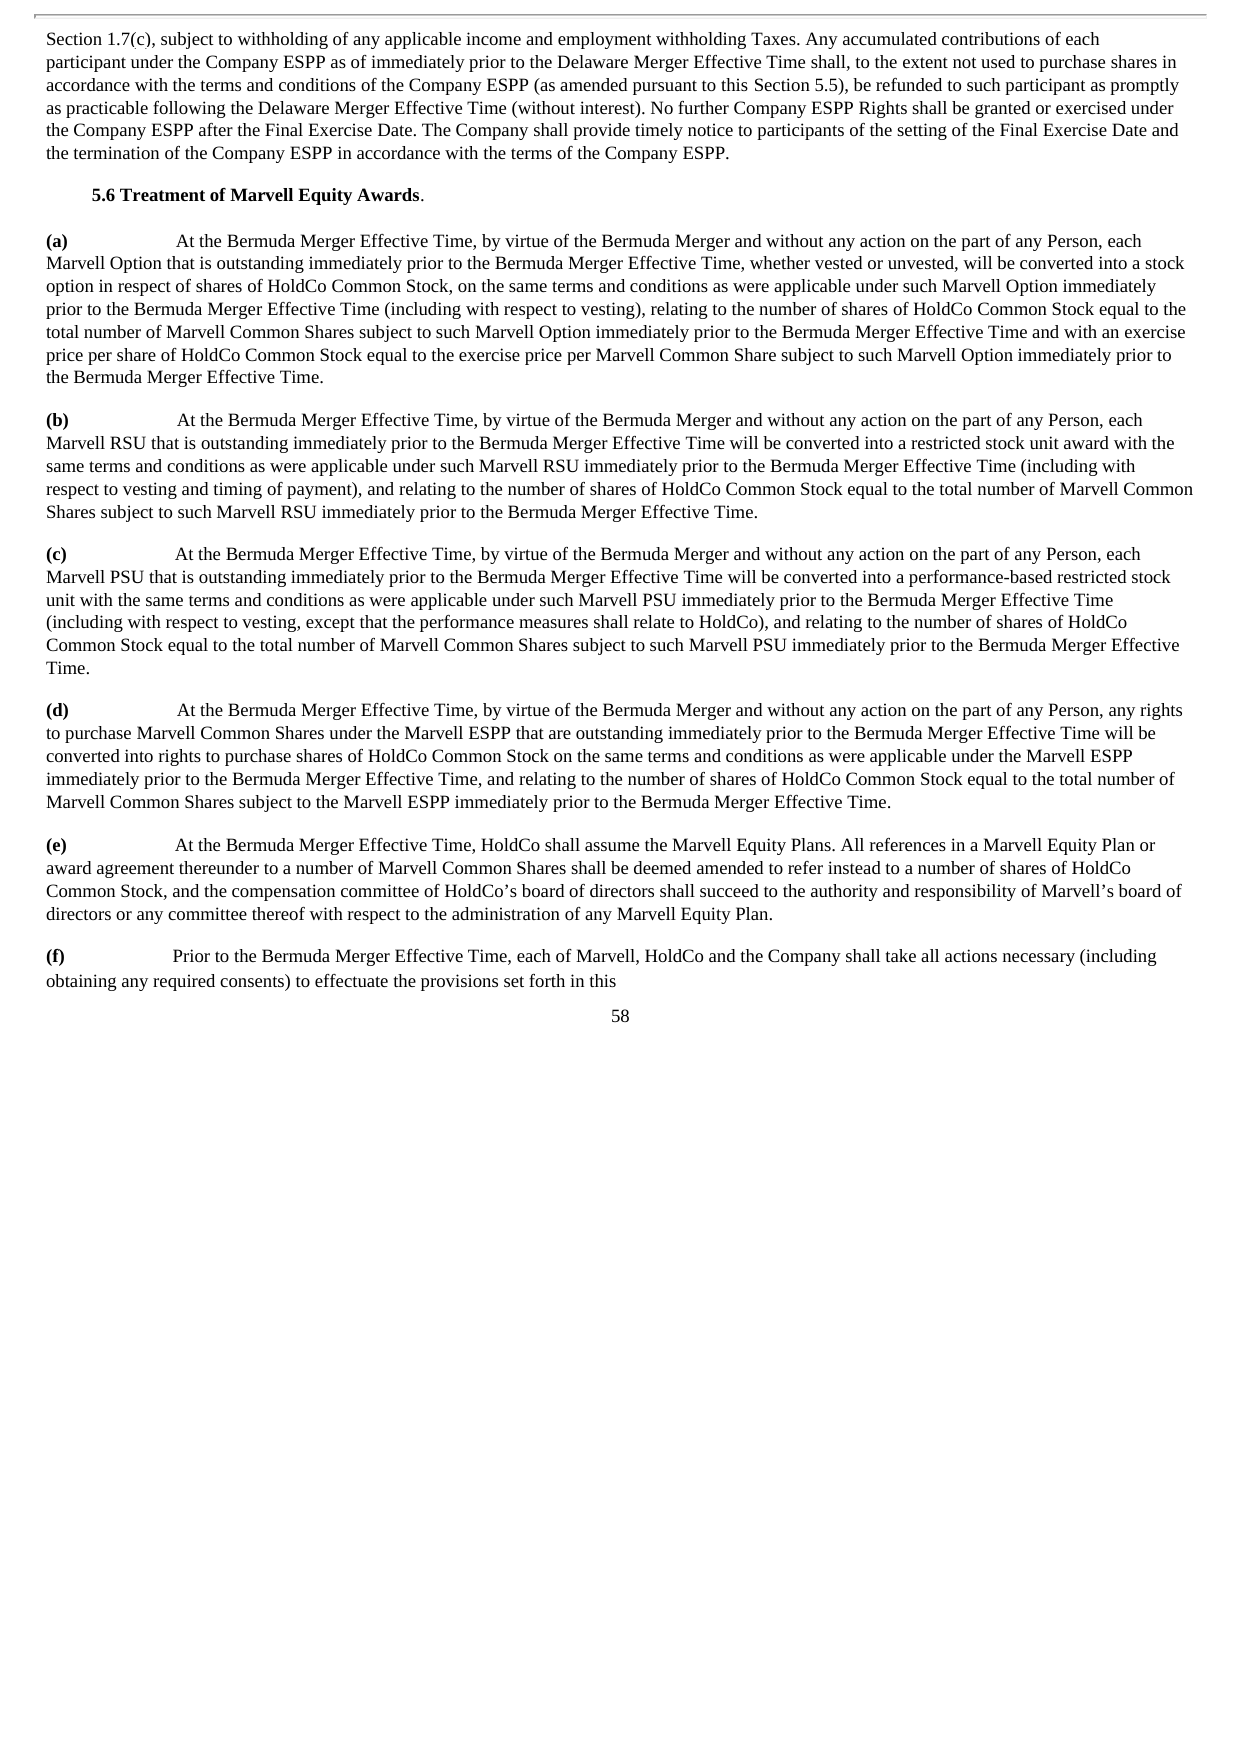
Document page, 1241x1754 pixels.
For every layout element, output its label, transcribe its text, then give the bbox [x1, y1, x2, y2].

list At the Bermuda Merger Effective Time, by virtue of the Bermuda Merger and without any action on the part of any Person, each Marvell PSU that is outstanding immediately prior to the Bermuda Merger Effective Time will be converted into a performance-based restricted stock unit with the same terms and conditions as were applicable under such Marvell PSU immediately prior to the Bermuda Merger Effective Time (including with respect to vesting, except that the performance measures shall relate to HoldCo), and relating to the number of shares of HoldCo Common Stock equal to the total number of Marvell Common Shares subject to such Marvell PSU immediately prior to the Bermuda Merger Effective Time. [46, 543, 1194, 678]
picture [34, 14, 1207, 19]
list At the Bermuda Merger Effective Time, by virtue of the Bermuda Merger and without any action on the part of any Person, each Marvell Option that is outstanding immediately prior to the Bermuda Merger Effective Time, whether vested or unvested, will be converted into a stock option in respect of shares of HoldCo Common Stock, on the same terms and conditions as were applicable under such Marvell Option immediately prior to the Bermuda Merger Effective Time (including with respect to vesting), relating to the number of shares of HoldCo Common Stock equal to the total number of Marvell Common Shares subject to such Marvell Option immediately prior to the Bermuda Merger Effective Time and with an exercise price per share of HoldCo Common Stock equal to the exercise price per Marvell Common Share subject to such Marvell Option immediately prior to the Bermuda Merger Effective Time. [46, 229, 1194, 388]
text Section 1.7(c), subject to withholding of any applicable income and employment withholding Taxes. Any accumulated contributions of each participant under the Company ESPP as of immediately prior to the Delaware Merger Effective Time shall, to the extent not used to purchase shares in accordance with the terms and conditions of the Company ESPP (as amended pursuant to this Section 5.5), be refunded to such participant as promptly as practicable following the Delaware Merger Effective Time (without interest). No further Company ESPP Rights shall be granted or exercised under the Company ESPP after the Final Exercise Date. The Company shall provide timely notice to participants of the setting of the Final Exercise Date and the termination of the Company ESPP in accordance with the terms of the Company ESPP. [46, 28, 1184, 164]
list At the Bermuda Merger Effective Time, HoldCo shall assume the Marvell Equity Plans. All references in a Marvell Equity Plan or award agreement thereunder to a number of Marvell Common Shares shall be deemed amended to refer instead to a number of shares of HoldCo Common Stock, and the compensation committee of HoldCo’s board of directors shall succeed to the authority and responsibility of Marvell’s board of directors or any committee thereof with respect to the administration of any Marvell Equity Plan. [46, 833, 1194, 925]
list At the Bermuda Merger Effective Time, by virtue of the Bermuda Merger and without any action on the part of any Person, any rights to purchase Marvell Common Shares under the Marvell ESPP that are outstanding immediately prior to the Bermuda Merger Effective Time will be converted into rights to purchase shares of HoldCo Common Stock on the same terms and conditions as were applicable under the Marvell ESPP immediately prior to the Bermuda Merger Effective Time, and relating to the number of shares of HoldCo Common Stock equal to the total number of Marvell Common Shares subject to the Marvell ESPP immediately prior to the Bermuda Merger Effective Time. [46, 699, 1194, 813]
text 58 [46, 1005, 1194, 1027]
text 5.6 Treatment of Marvell Equity Awards. [92, 184, 1194, 206]
list Prior to the Bermuda Merger Effective Time, each of Marvell, HoldCo and the Company shall take all actions necessary (including obtaining any required consents) to effectuate the provisions set forth in this [46, 945, 1194, 992]
list At the Bermuda Merger Effective Time, by virtue of the Bermuda Merger and without any action on the part of any Person, each Marvell RSU that is outstanding immediately prior to the Bermuda Merger Effective Time will be converted into a restricted stock unit award with the same terms and conditions as were applicable under such Marvell RSU immediately prior to the Bermuda Merger Effective Time (including with respect to vesting and timing of payment), and relating to the number of shares of HoldCo Common Stock equal to the total number of Marvell Common Shares subject to such Marvell RSU immediately prior to the Bermuda Merger Effective Time. [46, 409, 1194, 522]
